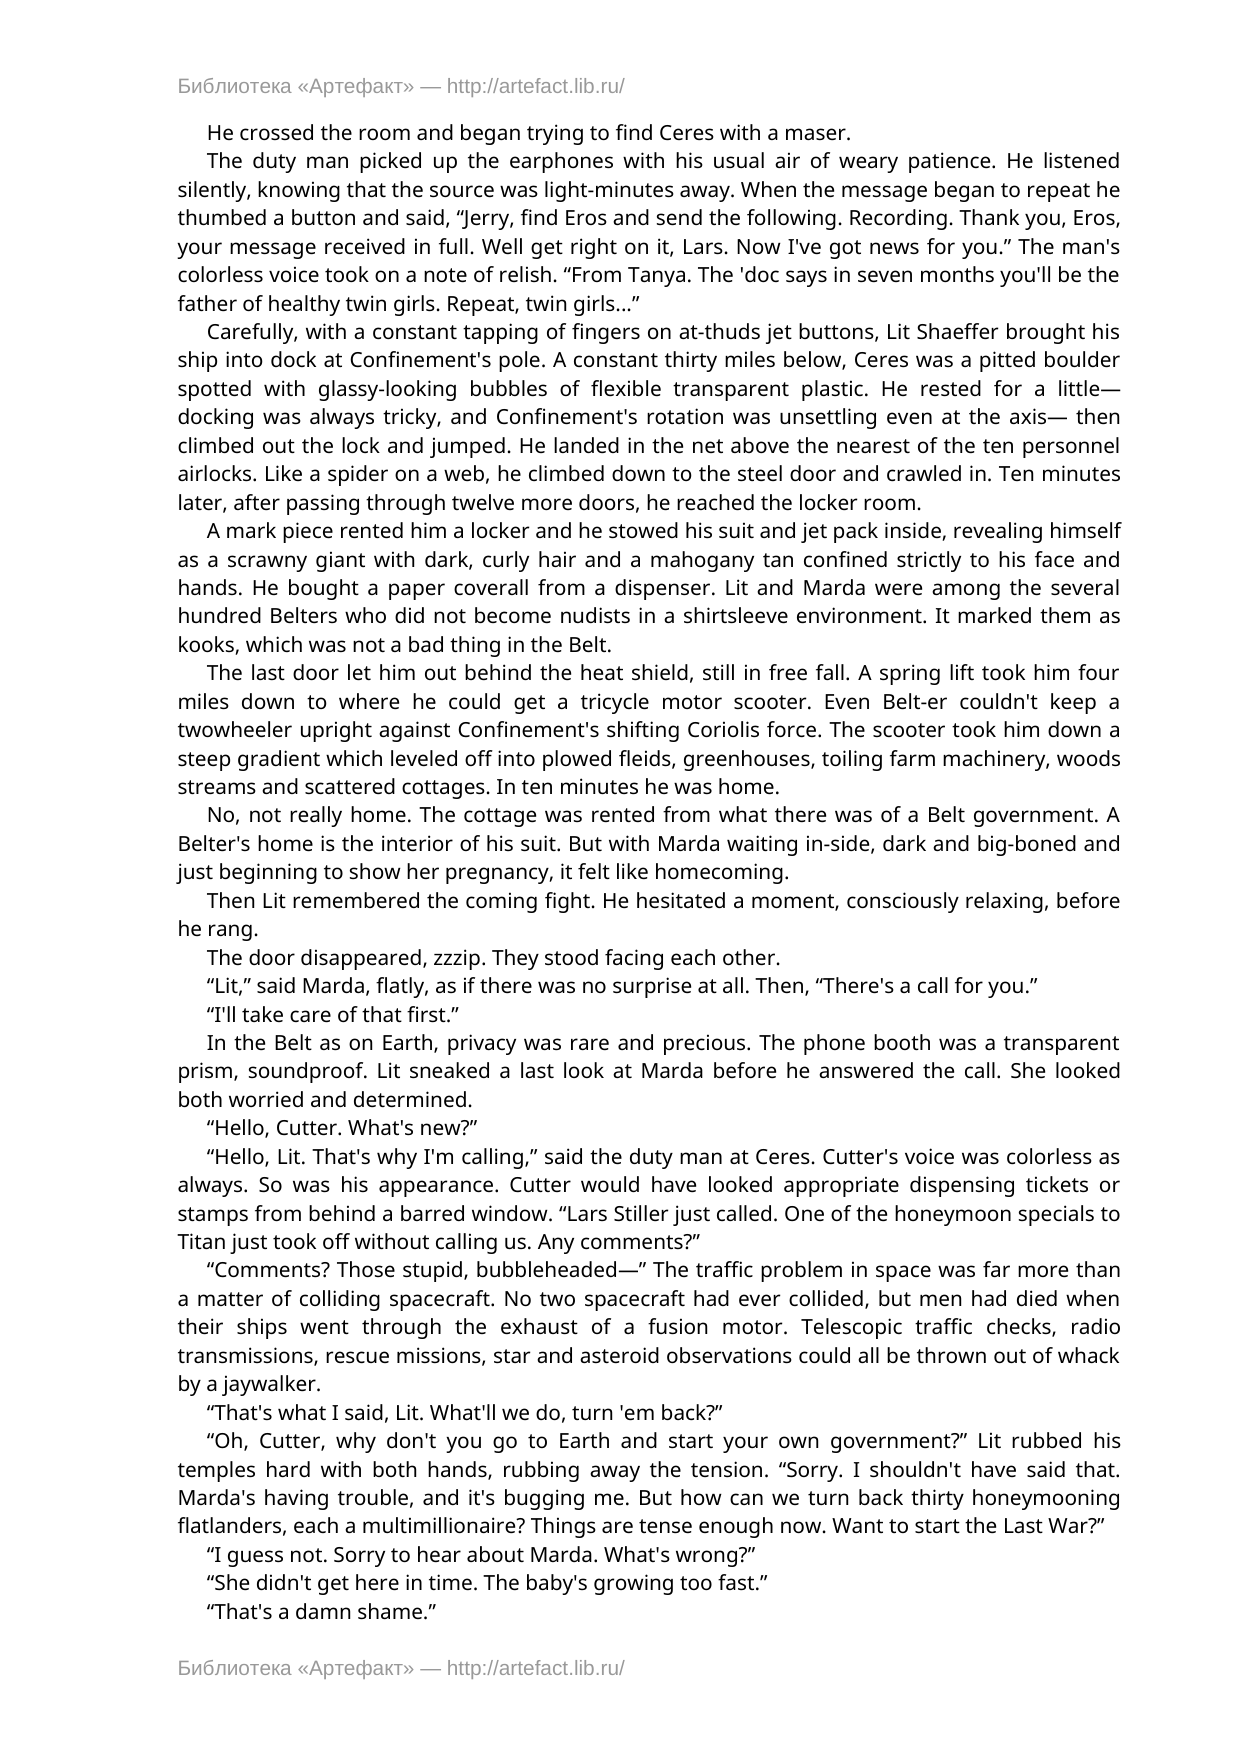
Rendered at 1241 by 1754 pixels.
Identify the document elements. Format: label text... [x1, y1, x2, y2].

text “I guess not. Sorry to hear about Marda. What's wrong?” [177, 1540, 1122, 1568]
text “Lit,” said Marda, flatly, as if there was no surprise at all. Then, “There's a call for you.” [177, 971, 1122, 1000]
text “Hello, Lit. That's why I'm calling,” said the duty man at Ceres. Cutter's voice was colorless as always. So was his appearance. Cutter would have looked appropriate dispensing tickets or stamps from behind a barred window. “Lars Stiller just called. One of the honeymoon specials to Titan just took off without calling us. Any comments?” [177, 1142, 1122, 1256]
text “Oh, Cutter, why don't you go to Earth and start your own government?” Lit rubbed his temples hard with both hands, rubbing away the tension. “Sorry. I shouldn't have said that. Marda's having trouble, and it's bugging me. But how can we turn back thirty honeymooning flatlanders, each a multimillionaire? Things are tense enough now. Want to start the Last War?” [177, 1426, 1122, 1540]
text Carefully, with a constant tapping of fingers on at-thuds jet buttons, Lit Shaeffer brought his ship into dock at Confinement's pole. A constant thirty miles below, Ceres was a pitted boulder spotted with glassy-looking bubbles of flexible transparent plastic. He rested for a little— docking was always tricky, and Confinement's rotation was unsettling even at the axis— then climbed out the lock and jumped. He landed in the net above the nearest of the ten personnel airlocks. Like a spider on a web, he climbed down to the steel door and crawled in. Ten minutes later, after passing through twelve more doors, he reached the locker room. [177, 317, 1122, 516]
text Then Lit remembered the coming fight. He hesitated a moment, consciously relaxing, before he rang. [177, 886, 1122, 943]
text The door disappeared, zzzip. They stood facing each other. [177, 943, 1122, 971]
text In the Belt as on Earth, privacy was rare and precious. The phone booth was a transparent prism, soundproof. Lit sneaked a last look at Marda before he answered the call. She looked both worried and determined. [177, 1028, 1122, 1113]
text “Hello, Cutter. What's new?” [177, 1113, 1122, 1142]
text “Comments? Those stupid, bubbleheaded—” The traffic problem in space was far more than a matter of colliding spacecraft. No two spacecraft had ever collided, but men had died when their ships went through the exhaust of a fusion motor. Telescopic traffic checks, radio transmissions, rescue missions, star and asteroid observations could all be thrown out of whack by a jaywalker. [177, 1256, 1122, 1398]
text No, not really home. The cottage was rented from what there was of a Belt government. A Belter's home is the interior of his suit. But with Marda waiting in-side, dark and big-boned and just beginning to show her pregnancy, it felt like homecoming. [177, 801, 1122, 886]
text The duty man picked up the earphones with his usual air of weary patience. He listened silently, knowing that the source was light-minutes away. When the message began to repeat he thumbed a button and said, “Jerry, find Eros and send the following. Recording. Thank you, Eros, your message received in full. Well get right on it, Lars. Now I've got news for you.” The man's colorless voice took on a note of relish. “From Tanya. The 'doc says in seven months you'll be the father of healthy twin girls. Repeat, twin girls...” [177, 147, 1122, 317]
text The last door let him out behind the heat shield, still in free fall. A spring lift took him four miles down to where he could get a tricycle motor scooter. Even Belt-er couldn't keep a twowheeler upright against Confinement's shifting Coriolis force. The scooter took him down a steep gradient which leveled off into plowed fleids, greenhouses, toiling farm machinery, woods streams and scattered cottages. In ten minutes he was home. [177, 658, 1122, 801]
text “That's a damn shame.” [177, 1597, 1122, 1625]
text He crossed the room and began trying to find Ceres with a maser. [177, 118, 1122, 147]
text “She didn't get here in time. The baby's growing too fast.” [177, 1568, 1122, 1597]
text “I'll take care of that first.” [177, 1000, 1122, 1028]
text A mark piece rented him a locker and he stowed his suit and jet pack inside, revealing himself as a scrawny giant with dark, curly hair and a mahogany tan confined strictly to his face and hands. He bought a paper coverall from a dispenser. Lit and Marda were among the several hundred Belters who did not become nudists in a shirtsleeve environment. It marked them as kooks, which was not a bad thing in the Belt. [177, 516, 1122, 658]
text “That's what I said, Lit. What'll we do, turn 'em back?” [177, 1398, 1122, 1426]
